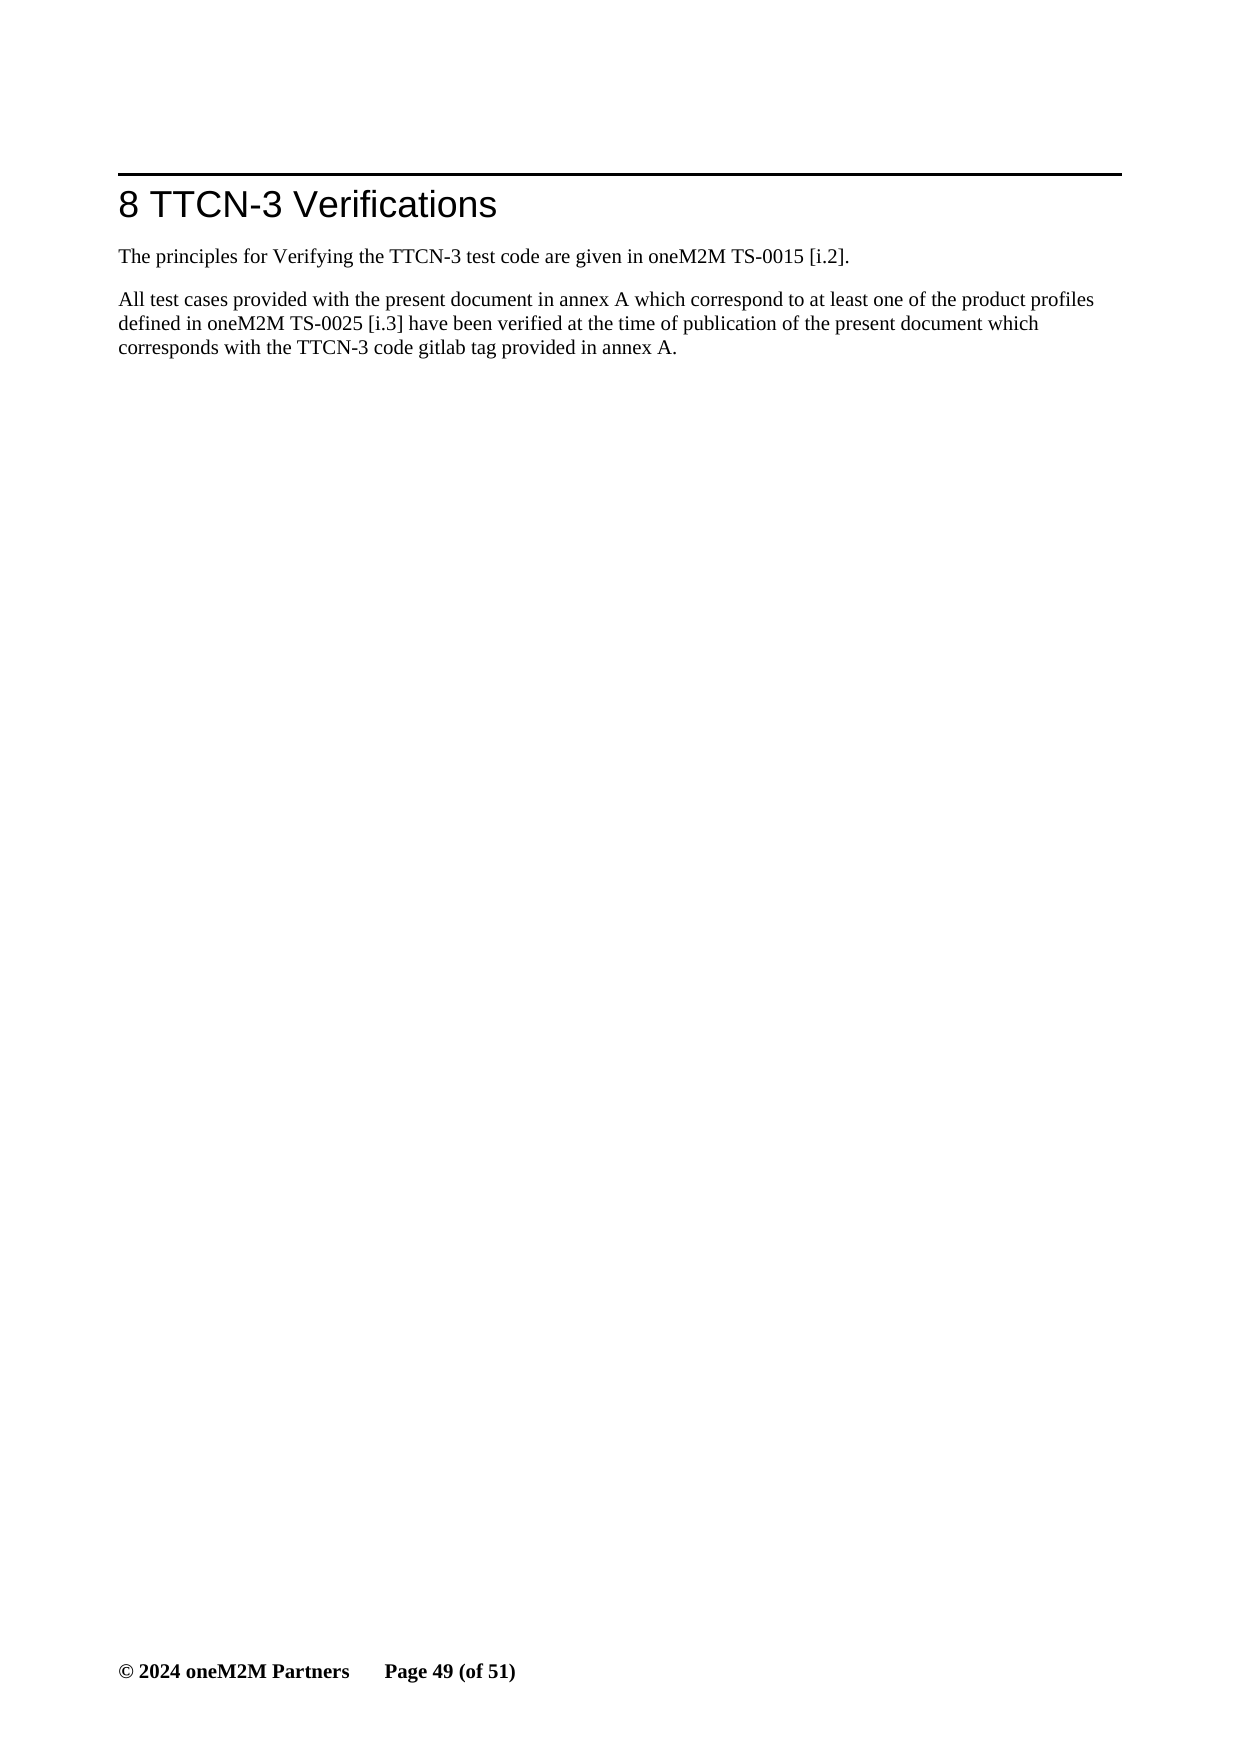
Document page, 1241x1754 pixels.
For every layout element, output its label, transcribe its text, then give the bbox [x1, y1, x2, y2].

subtitle 8 TTCN-3 Verifications [118, 176, 1122, 225]
text All test cases provided with the present document in annex A which correspond to at least one of the product profiles defined in oneM2M TS-0025 [i.3] have been verified at the time of publication of the present document which corresponds with the TTCN-3 code gitlab tag provided in annex A. [118, 287, 1122, 359]
